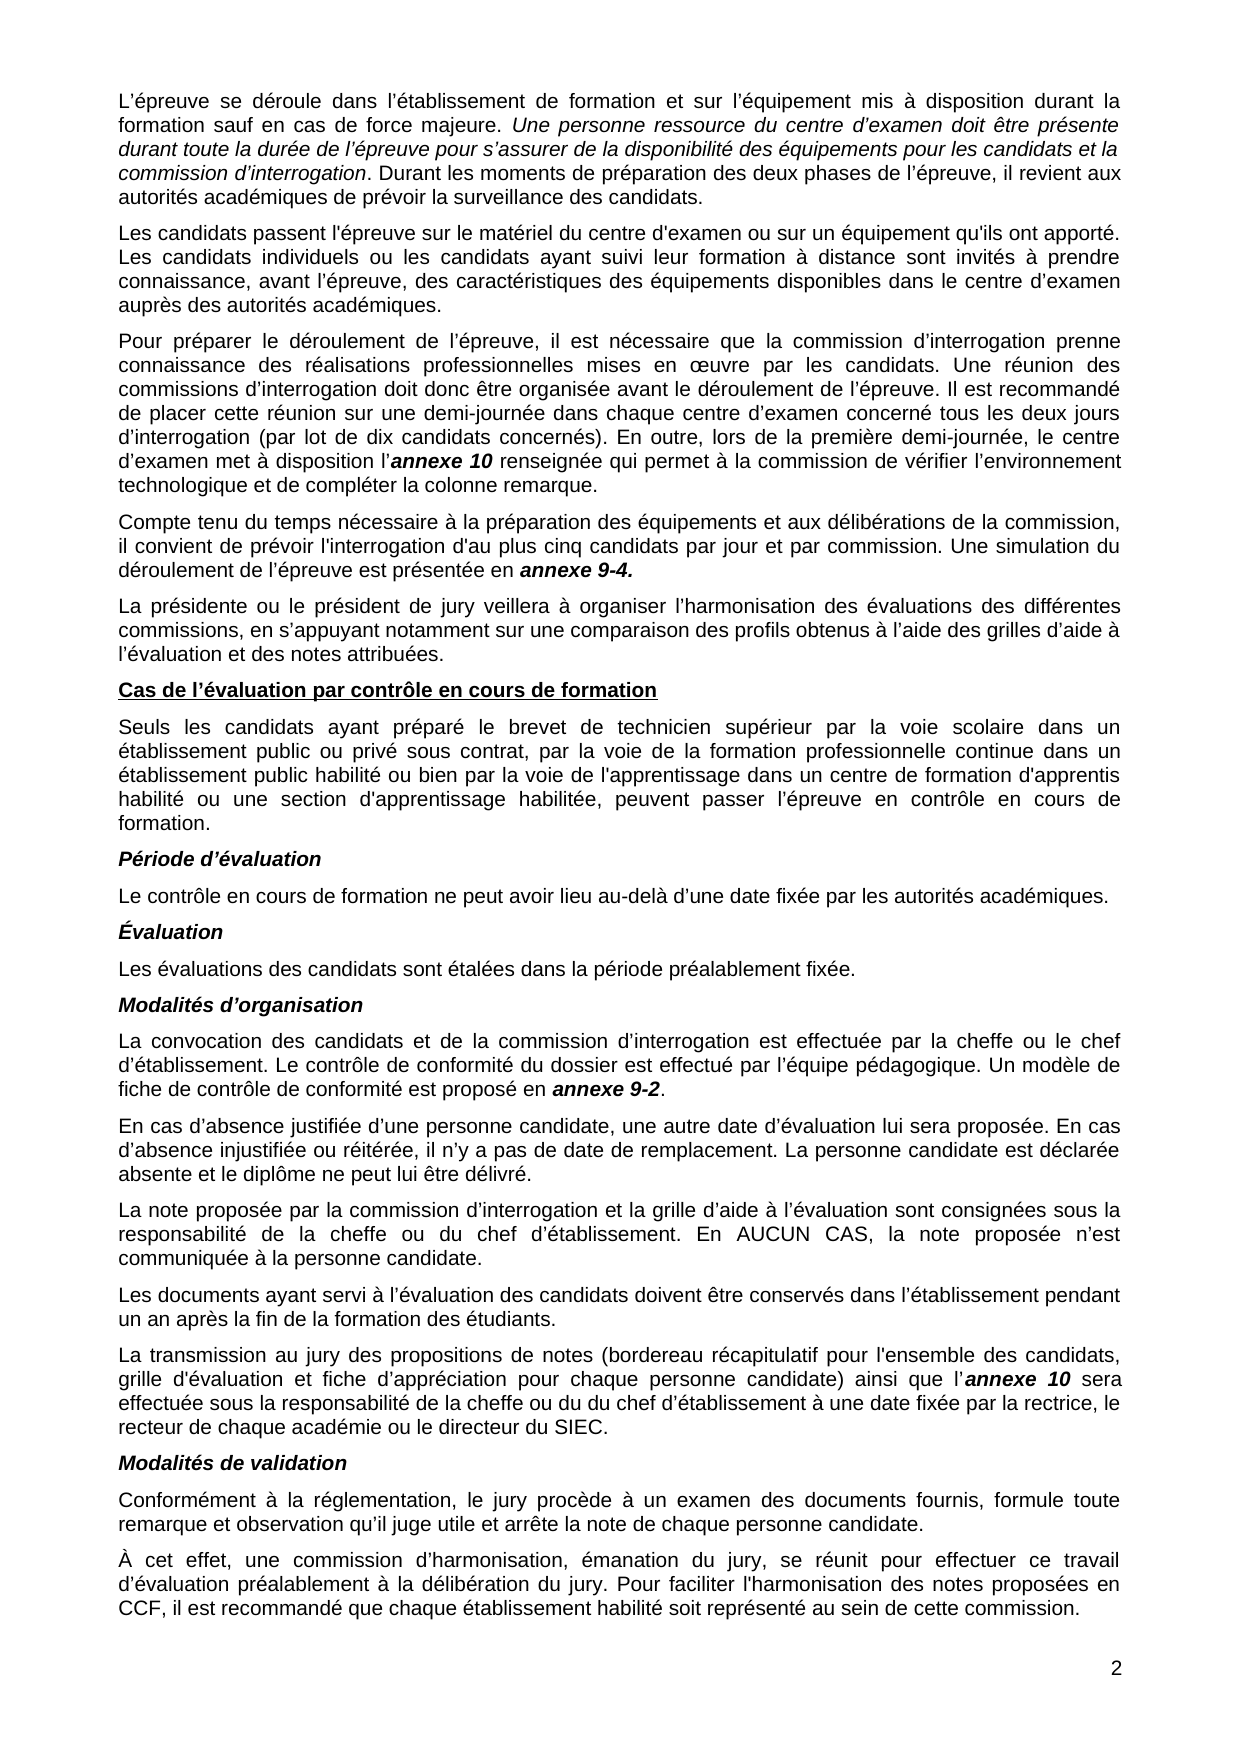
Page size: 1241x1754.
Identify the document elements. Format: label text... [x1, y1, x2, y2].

text Évaluation [118, 920, 1122, 944]
text Les évaluations des candidats sont étalées dans la période préalablement fixée. [118, 956, 1122, 980]
text L’épreuve se déroule dans l’établissement de formation et sur l’équipement mis à disposition durant la formation sauf en cas de force majeure. Une personne ressource du centre d’examen doit être présente durant toute la durée de l’épreuve pour s’assurer de la disponibilité des équipements pour les candidats et la commission d’interrogation. Durant les moments de préparation des deux phases de l’épreuve, il revient aux autorités académiques de prévoir la surveillance des candidats. [118, 89, 1122, 208]
text À cet effet, une commission d’harmonisation, émanation du jury, se réunit pour effectuer ce travail d’évaluation préalablement à la délibération du jury. Pour faciliter l'harmonisation des notes proposées en CCF, il est recommandé que chaque établissement habilité soit représenté au sein de cette commission. [118, 1548, 1122, 1620]
text Cas de l’évaluation par contrôle en cours de formation [118, 678, 1122, 702]
text Modalités de validation [118, 1451, 1122, 1475]
text Compte tenu du temps nécessaire à la préparation des équipements et aux délibérations de la commission, il convient de prévoir l'interrogation d'au plus cinq candidats par jour et par commission. Une simulation du déroulement de l’épreuve est présentée en annexe 9-4. [118, 509, 1122, 581]
text La convocation des candidats et de la commission d’interrogation est effectuée par la cheffe ou le chef d’établissement. Le contrôle de conformité du dossier est effectué par l’équipe pédagogique. Un modèle de fiche de contrôle de conformité est proposé en annexe 9-2. [118, 1029, 1122, 1101]
text Modalités d’organisation [118, 993, 1122, 1017]
text En cas d’absence justifiée d’une personne candidate, une autre date d’évaluation lui sera proposée. En cas d’absence injustifiée ou réitérée, il n’y a pas de date de remplacement. La personne candidate est déclarée absente et le diplôme ne peut lui être délivré. [118, 1114, 1122, 1186]
text Les candidats passent l'épreuve sur le matériel du centre d'examen ou sur un équipement qu'ils ont apporté. Les candidats individuels ou les candidats ayant suivi leur formation à distance sont invités à prendre connaissance, avant l’épreuve, des caractéristiques des équipements disponibles dans le centre d’examen auprès des autorités académiques. [118, 221, 1122, 317]
text La présidente ou le président de jury veillera à organiser l’harmonisation des évaluations des différentes commissions, en s’appuyant notamment sur une comparaison des profils obtenus à l’aide des grilles d’aide à l’évaluation et des notes attribuées. [118, 594, 1122, 666]
text Période d’évaluation [118, 847, 1122, 871]
text Les documents ayant servi à l’évaluation des candidats doivent être conservés dans l’établissement pendant un an après la fin de la formation des étudiants. [118, 1282, 1122, 1330]
text Conformément à la réglementation, le jury procède à un examen des documents fournis, formule toute remarque et observation qu’il juge utile et arrête la note de chaque personne candidate. [118, 1488, 1122, 1536]
text La note proposée par la commission d’interrogation et la grille d’aide à l’évaluation sont consignées sous la responsabilité de la cheffe ou du chef d’établissement. En AUCUN CAS, la note proposée n’est communiquée à la personne candidate. [118, 1198, 1122, 1270]
text Le contrôle en cours de formation ne peut avoir lieu au-delà d’une date fixée par les autorités académiques. [118, 883, 1122, 907]
text Seuls les candidats ayant préparé le brevet de technicien supérieur par la voie scolaire dans un établissement public ou privé sous contrat, par la voie de la formation professionnelle continue dans un établissement public habilité ou bien par la voie de l'apprentissage dans un centre de formation d'apprentis habilité ou une section d'apprentissage habilitée, peuvent passer l’épreuve en contrôle en cours de formation. [118, 715, 1122, 834]
text Pour préparer le déroulement de l’épreuve, il est nécessaire que la commission d’interrogation prenne connaissance des réalisations professionnelles mises en œuvre par les candidats. Une réunion des commissions d’interrogation doit donc être organisée avant le déroulement de l’épreuve. Il est recommandé de placer cette réunion sur une demi-journée dans chaque centre d’examen concerné tous les deux jours d’interrogation (par lot de dix candidats concernés). En outre, lors de la première demi-journée, le centre d’examen met à disposition l’annexe 10 renseignée qui permet à la commission de vérifier l’environnement technologique et de compléter la colonne remarque. [118, 329, 1122, 497]
text La transmission au jury des propositions de notes (bordereau récapitulatif pour l'ensemble des candidats, grille d'évaluation et fiche d’appréciation pour chaque personne candidate) ainsi que l’annexe 10 sera effectuée sous la responsabilité de la cheffe ou du du chef d’établissement à une date fixée par la rectrice, le recteur de chaque académie ou le directeur du SIEC. [118, 1343, 1122, 1439]
